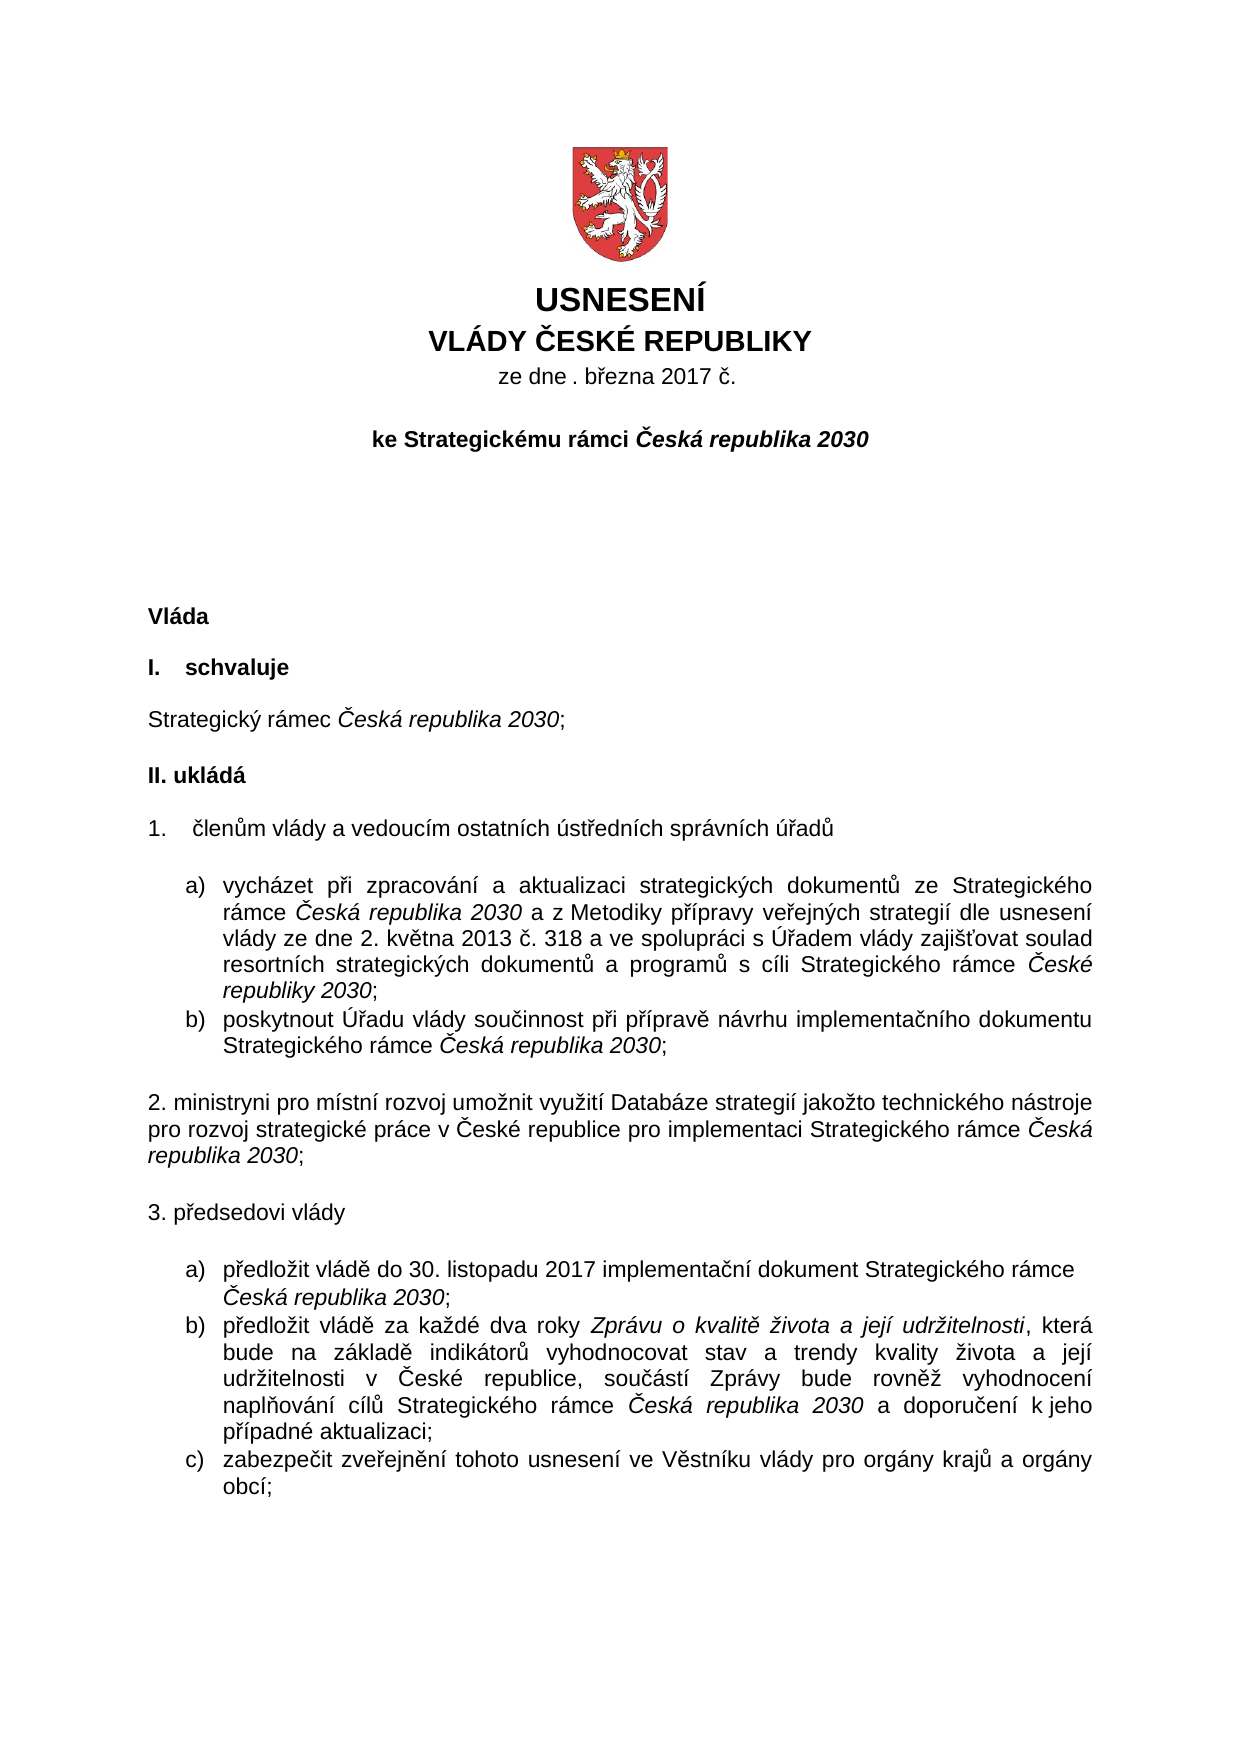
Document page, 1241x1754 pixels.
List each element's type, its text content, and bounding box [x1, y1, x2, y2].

text 1. členům vlády a vedoucím ostatních ústředních správních úřadů [148, 815, 1093, 842]
text ze dne . března 2017 č. [148, 363, 1093, 413]
text ke Strategickému rámci Česká republika 2030 [148, 426, 1093, 502]
text Vláda [148, 603, 1093, 629]
text 2. ministryni pro místní rozvoj umožnit využití Databáze strategií jakožto technického nástroje pro rozvoj strategické práce v České republice pro implementaci Strategického rámce Česká republika 2030; [148, 1089, 1093, 1168]
text Strategický rámec Česká republika 2030; [148, 706, 1093, 732]
text II. ukládá [148, 762, 1093, 789]
list poskytnout Úřadu vlády součinnost při přípravě návrhu implementačního dokumentu Strategického rámce Česká republika 2030; [185, 1006, 1093, 1059]
text Česká republika 2030; [223, 1284, 1093, 1310]
text USNESENÍ [148, 280, 1093, 318]
text 3. předsedovi vlády [148, 1199, 1093, 1225]
text schvaluje [148, 654, 1093, 681]
list předložit vládě do 30. listopadu 2017 implementační dokument Strategického rámce [185, 1256, 1093, 1282]
list vycházet při zpracování a aktualizaci strategických dokumentů ze Strategického rámce Česká republika 2030 a z Metodiky přípravy veřejných strategií dle usnesení vlády ze dne 2. května 2013 č. 318 a ve spolupráci s Úřadem vlády zajišťovat soulad resortních strategických dokumentů a programů s cíli Strategického rámce České republiky 2030; [185, 872, 1093, 1004]
text VLÁDY ČESKÉ REPUBLIKY [148, 324, 1093, 358]
list zabezpečit zveřejnění tohoto usnesení ve Věstníku vlády pro orgány krajů a orgány obcí; [185, 1446, 1093, 1499]
list předložit vládě za každé dva roky Zprávu o kvalitě života a její udržitelnosti, která bude na základě indikátorů vyhodnocovat stav a trendy kvality života a její udržitelnosti v České republice, součástí Zprávy bude rovněž vyhodnocení naplňování cílů Strategického rámce Česká republika 2030 a doporučení k jeho případné aktualizaci; [185, 1312, 1093, 1444]
